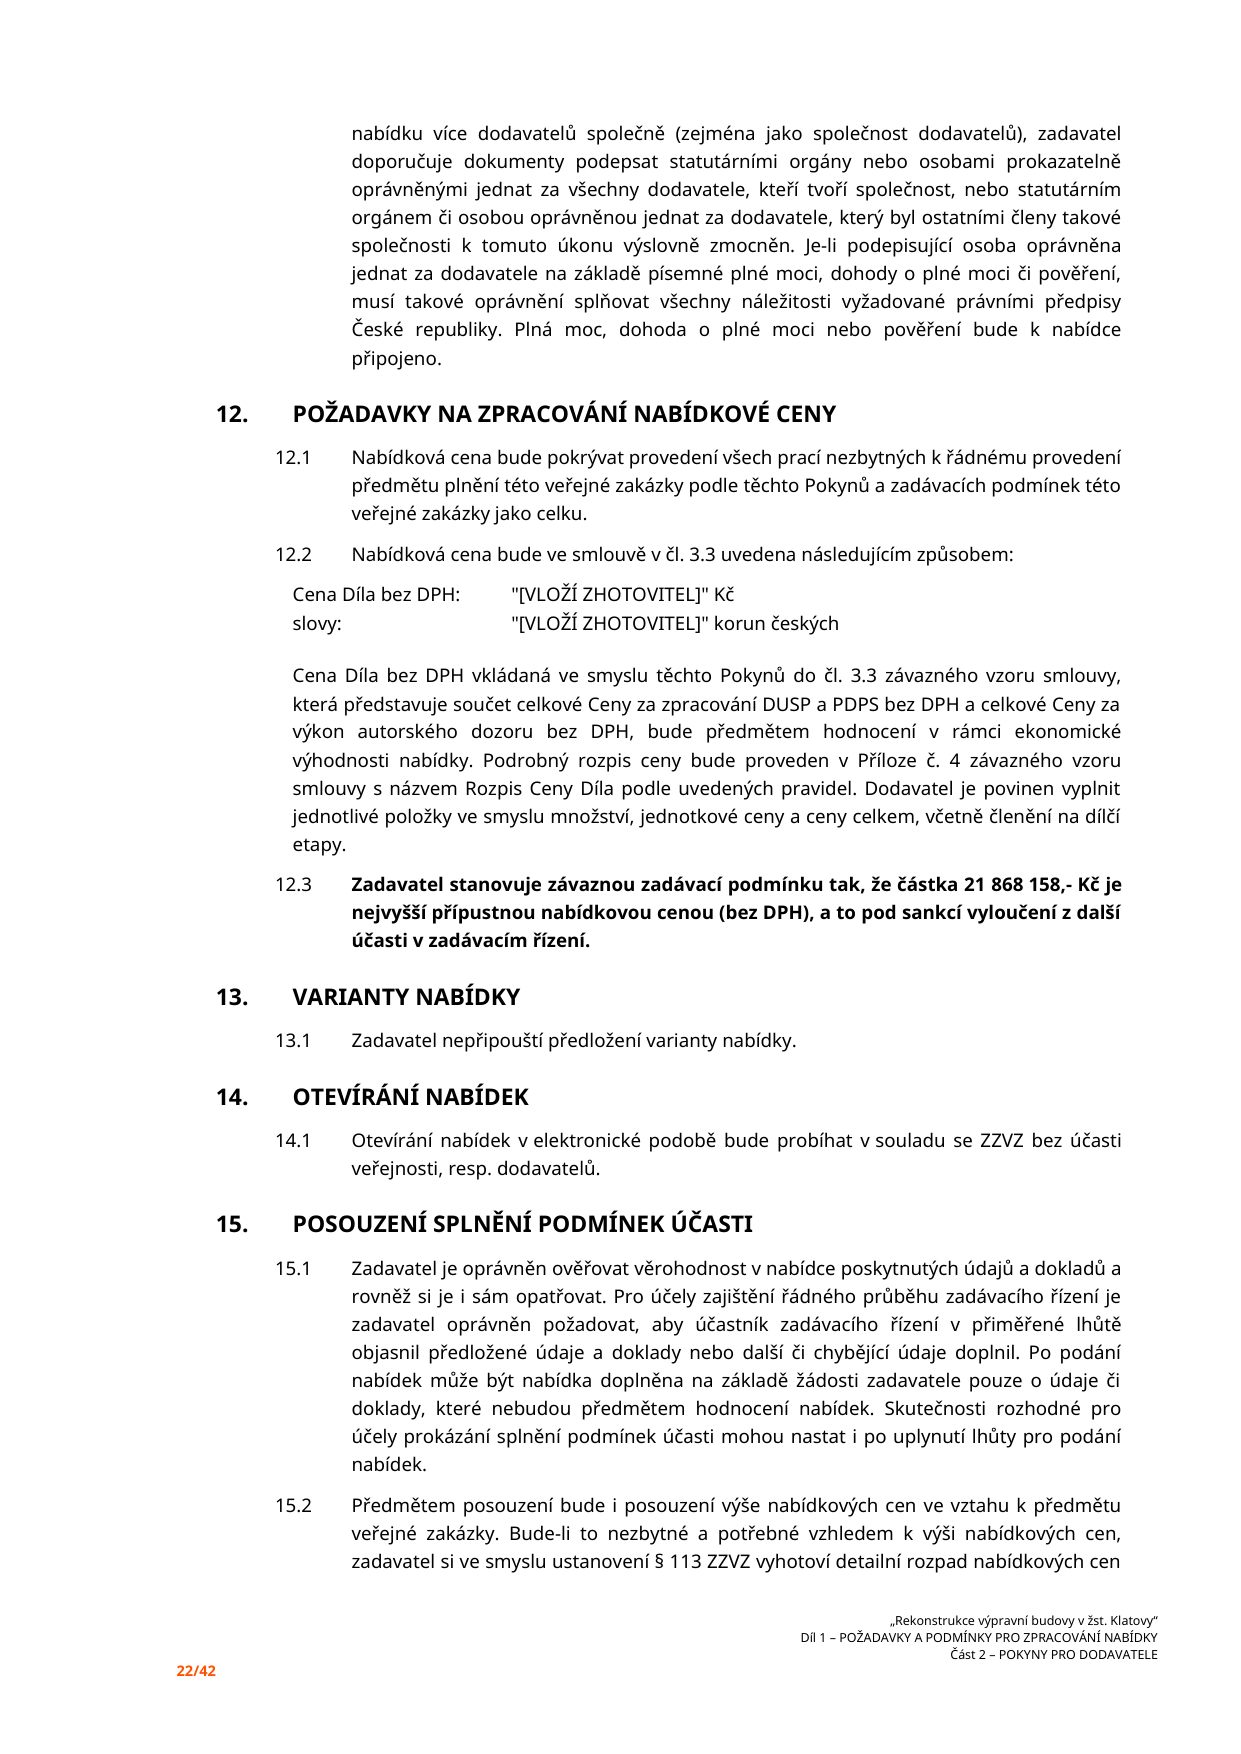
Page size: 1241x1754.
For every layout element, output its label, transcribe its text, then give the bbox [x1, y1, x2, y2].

text POŽADAVKY NA ZPRACOVÁNÍ NABÍDKOVÉ CENY [216, 398, 1122, 429]
list Cena Díla bez DPH vkládaná ve smyslu těchto Pokynů do čl. 3.3 závazného vzoru smlouvy, která představuje součet celkové Ceny za zpracování DUSP a PDPS bez DPH a celkové Ceny za výkon autorského dozoru bez DPH, bude předmětem hodnocení v rámci ekonomické výhodnosti nabídky. Podrobný rozpis ceny bude proveden v Příloze č. 4 závazného vzoru smlouvy s názvem Rozpis Ceny Díla podle uvedených pravidel. Dodavatel je povinen vyplnit jednotlivé položky ve smyslu množství, jednotkové ceny a ceny celkem, včetně členění na dílčí etapy. [292, 663, 1122, 856]
text Otevírání nabídek v elektronické podobě bude probíhat v souladu se ZZVZ bez účasti veřejnosti, resp. dodavatelů. [275, 1127, 1122, 1181]
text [275, 1492, 1122, 1573]
text Nabídková cena bude pokrývat provedení všech prací nezbytných k řádnému provedení předmětu plnění této veřejné zakázky podle těchto Pokynů a zadávacích podmínek této veřejné zakázky jako celku. [275, 445, 1122, 526]
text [275, 121, 1122, 370]
text Zadavatel je oprávněn ověřovat věrohodnost v nabídce poskytnutých údajů a dokladů a rovněž si je i sám opatřovat. Pro účely zajištění řádného průběhu zadávacího řízení je zadavatel oprávněn požadovat, aby účastník zadávacího řízení v přiměřené lhůtě objasnil předložené údaje a doklady nebo další či chybějící údaje doplnil. Po podání nabídek může být nabídka doplněna na základě žádosti zadavatele pouze o údaje či doklady, které nebudou předmětem hodnocení nabídek. Skutečnosti rozhodné pro účely prokázání splnění podmínek účasti mohou nastat i po uplynutí lhůty pro podání nabídek. [275, 1255, 1122, 1477]
text OTEVÍRÁNÍ NABÍDEK [216, 1080, 1122, 1112]
text POSOUZENÍ SPLNĚNÍ PODMÍNEK ÚČASTI [216, 1208, 1122, 1239]
text VARIANTY NABÍDKY [216, 981, 1122, 1012]
text Zadavatel stanovuje závaznou zadávací podmínku tak, že částka 21 868 158,- Kč je nejvyšší přípustnou nabídkovou cenou (bez DPH), a to pod sankcí vyloučení z další účasti v zadávacím řízení. [275, 871, 1122, 953]
text Zadavatel nepřipouští předložení varianty nabídky. [275, 1027, 1122, 1053]
list slovy: "[VLOŽÍ ZHOTOVITEL]" korun českých [292, 610, 1122, 635]
text Nabídková cena bude ve smlouvě v čl. 3.3 uvedena následujícím způsobem: [275, 541, 1122, 567]
list Cena Díla bez DPH: "[VLOŽÍ ZHOTOVITEL]" Kč [292, 582, 1122, 607]
